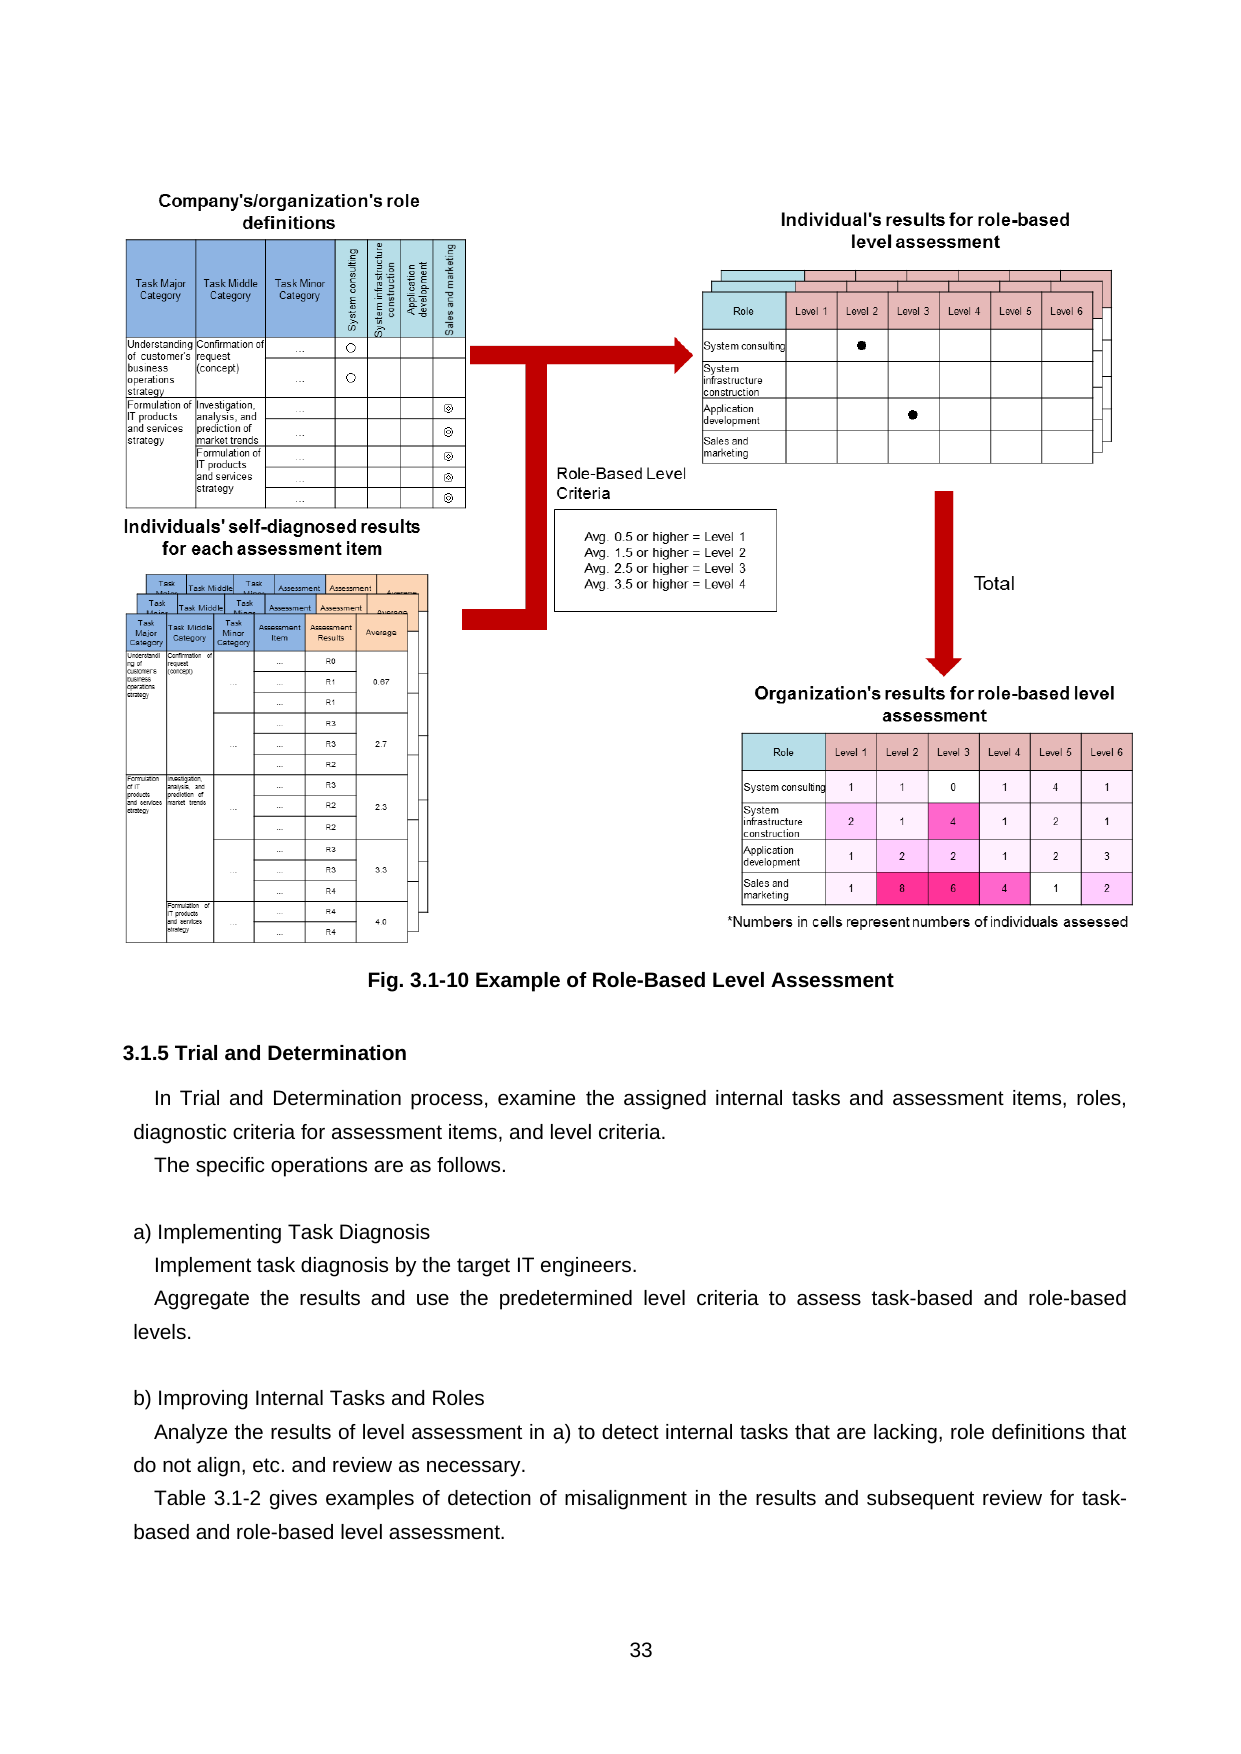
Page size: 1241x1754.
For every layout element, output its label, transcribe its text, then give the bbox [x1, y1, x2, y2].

text Table 3.1-2 gives examples of detection of misalignment in the results and subsequent review for task-based and role-based level assessment. [133, 1477, 1128, 1543]
text In Trial and Determination process, examine the assigned internal tasks and assessment items, roles, diagnostic criteria for assessment items, and level criteria. [133, 1077, 1128, 1143]
text Fig. 3.1-10 Example of Role-Based Level Assessment [133, 968, 1128, 992]
text Implement task diagnosis by the target IT engineers. [133, 1243, 1128, 1277]
picture [112, 183, 1176, 943]
text a) Implementing Task Diagnosis [133, 1210, 1128, 1243]
text b) Improving Internal Tasks and Roles [133, 1377, 1128, 1410]
text Analyze the results of level assessment in a) to detect internal tasks that are lacking, role definitions that do not align, etc. and review as necessary. [133, 1410, 1128, 1477]
text Aggregate the results and use the predetermined level criteria to assess task-based and role-based levels. [133, 1277, 1128, 1343]
text The specific operations are as follows. [133, 1143, 1128, 1177]
subtitle 3.1.5 Trial and Determination [123, 1041, 1128, 1065]
